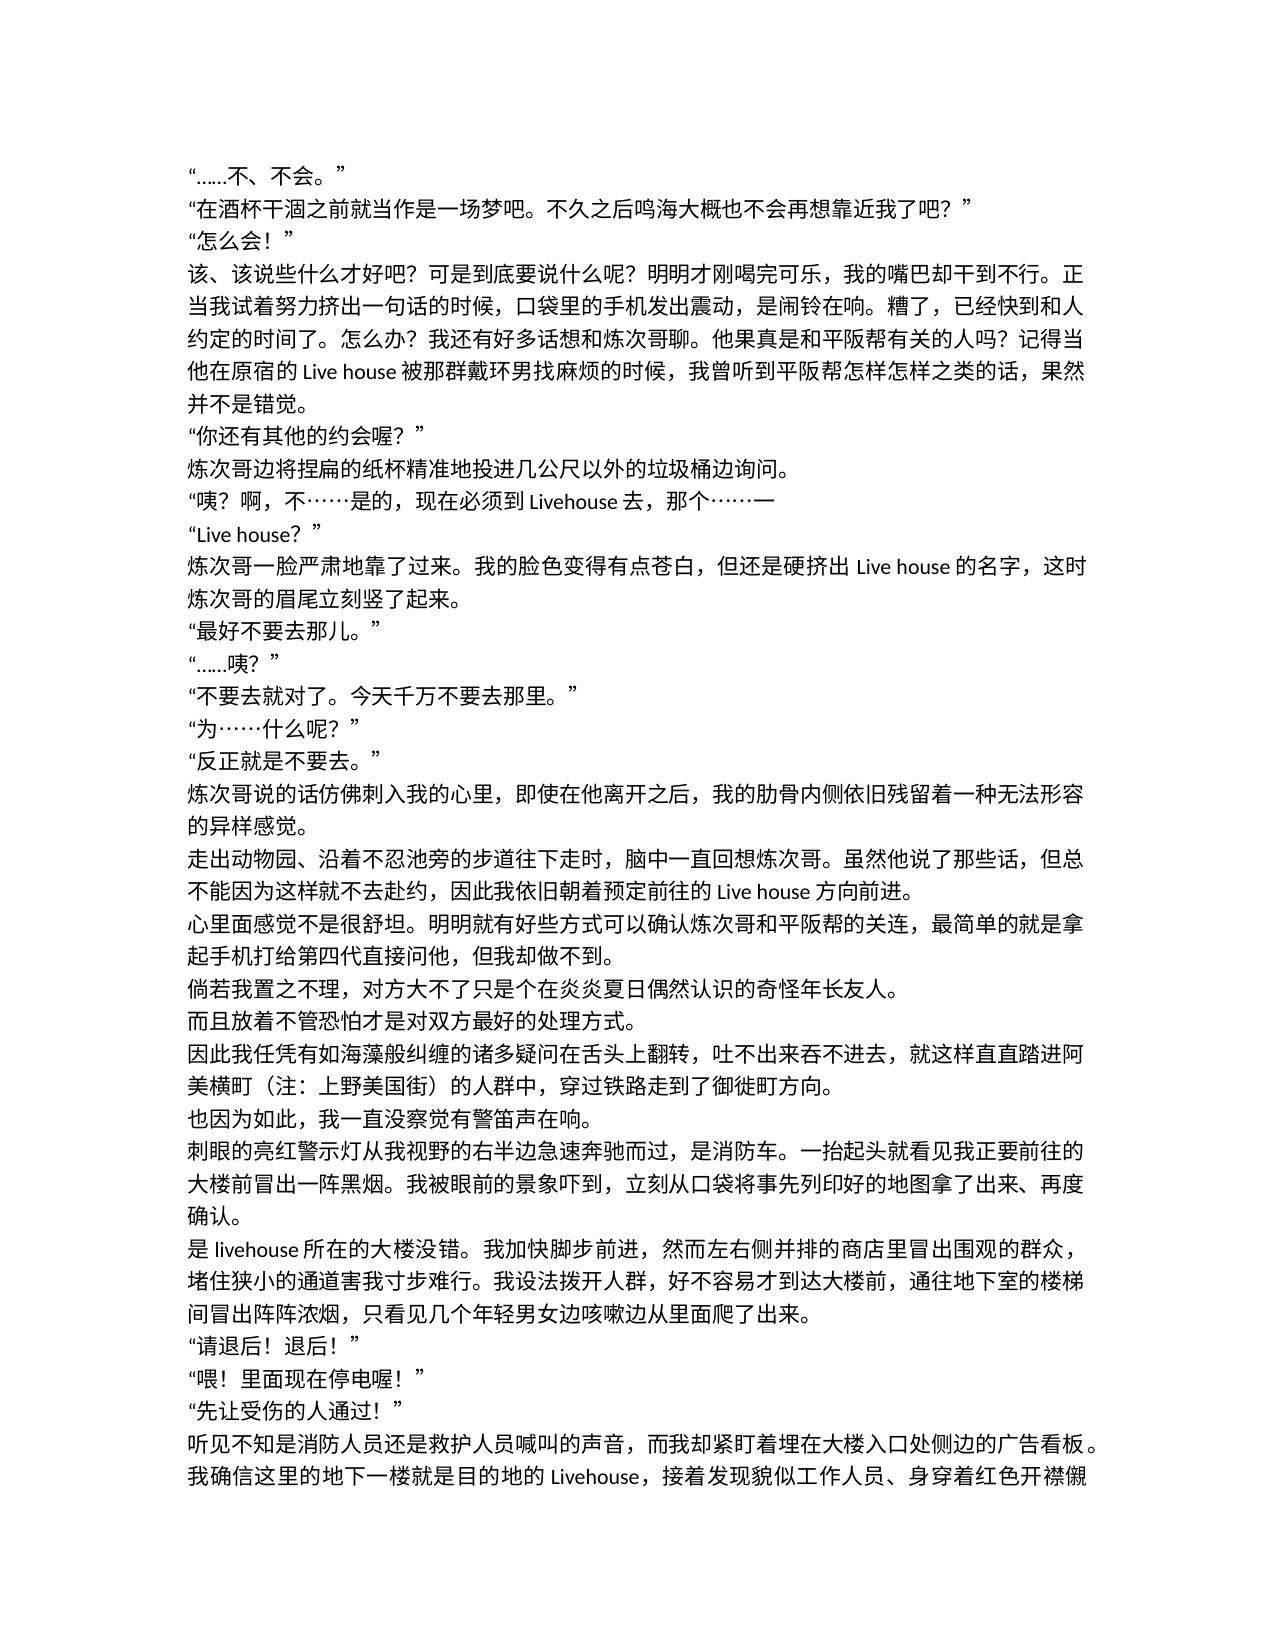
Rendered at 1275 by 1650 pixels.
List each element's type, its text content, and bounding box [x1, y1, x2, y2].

text “在酒杯干涸之前就当作是一场梦吧。不久之后鸣海大概也不会再想靠近我了吧？” [187, 191, 1087, 224]
text “为……什么呢？” [187, 711, 1087, 744]
text “请退后！退后！” [187, 1329, 1087, 1361]
text 也因为如此，我一直没察觉有警笛声在响。 [187, 1101, 1087, 1134]
text “先让受伤的人通过！” [187, 1394, 1087, 1426]
text “不要去就对了。今天千万不要去那里。” [187, 679, 1087, 711]
text “咦？啊，不……是的，现在必须到Livehouse去，那个……一 [187, 484, 1087, 516]
text 是livehouse所在的大楼没错。我加快脚步前进，然而左右侧并排的商店里冒出围观的群众，堵住狭小的通道害我寸步难行。我设法拨开人群，好不容易才到达大楼前，通往地下室的楼梯间冒出阵阵浓烟，只看见几个年轻男女边咳嗽边从里面爬了出来。 [187, 1231, 1087, 1329]
text 倘若我置之不理，对方大不了只是个在炎炎夏日偶然认识的奇怪年长友人。 [187, 971, 1087, 1004]
text “你还有其他的约会喔？” [187, 419, 1087, 451]
text 刺眼的亮红警示灯从我视野的右半边急速奔驰而过，是消防车。一抬起头就看见我正要前往的大楼前冒出一阵黑烟。我被眼前的景象吓到，立刻从口袋将事先列印好的地图拿了出来、再度确认。 [187, 1134, 1087, 1231]
text “Live house？” [187, 516, 1087, 549]
text 该、该说些什么才好吧？可是到底要说什么呢？明明才刚喝完可乐，我的嘴巴却干到不行。正当我试着努力挤出一句话的时候，口袋里的手机发出震动，是闹铃在响。糟了，已经快到和人约定的时间了。怎么办？我还有好多话想和炼次哥聊。他果真是和平阪帮有关的人吗？记得当他在原宿的Live house被那群戴环男找麻烦的时候，我曾听到平阪帮怎样怎样之类的话，果然并不是错觉。 [187, 256, 1087, 419]
text 炼次哥边将捏扁的纸杯精准地投进几公尺以外的垃圾桶边询问。 [187, 451, 1087, 484]
text 心里面感觉不是很舒坦。明明就有好些方式可以确认炼次哥和平阪帮的关连，最简单的就是拿起手机打给第四代直接问他，但我却做不到。 [187, 906, 1087, 971]
text 炼次哥说的话仿佛刺入我的心里，即使在他离开之后，我的肋骨内侧依旧残留着一种无法形容的异样感觉。 [187, 776, 1087, 841]
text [187, 1426, 1087, 1491]
text 炼次哥一脸严肃地靠了过来。我的脸色变得有点苍白，但还是硬挤出Live house的名字，这时炼次哥的眉尾立刻竖了起来。 [187, 549, 1087, 614]
text “喂！里面现在停电喔！” [187, 1361, 1087, 1394]
text 因此我任凭有如海藻般纠缠的诸多疑问在舌头上翻转，吐不出来吞不进去，就这样直直踏进阿美横町（注：上野美国街）的人群中，穿过铁路走到了御徙町方向。 [187, 1036, 1087, 1101]
text “最好不要去那儿。” [187, 614, 1087, 646]
text “……咦？” [187, 646, 1087, 679]
text “……不、不会。” [187, 159, 1087, 191]
text “反正就是不要去。” [187, 744, 1087, 776]
text 而且放着不管恐怕才是对双方最好的处理方式。 [187, 1004, 1087, 1036]
text “怎么会！” [187, 224, 1087, 256]
text 走出动物园、沿着不忍池旁的步道往下走时，脑中一直回想炼次哥。虽然他说了那些话，但总不能因为这样就不去赴约，因此我依旧朝着预定前往的Live house方向前进。 [187, 841, 1087, 906]
